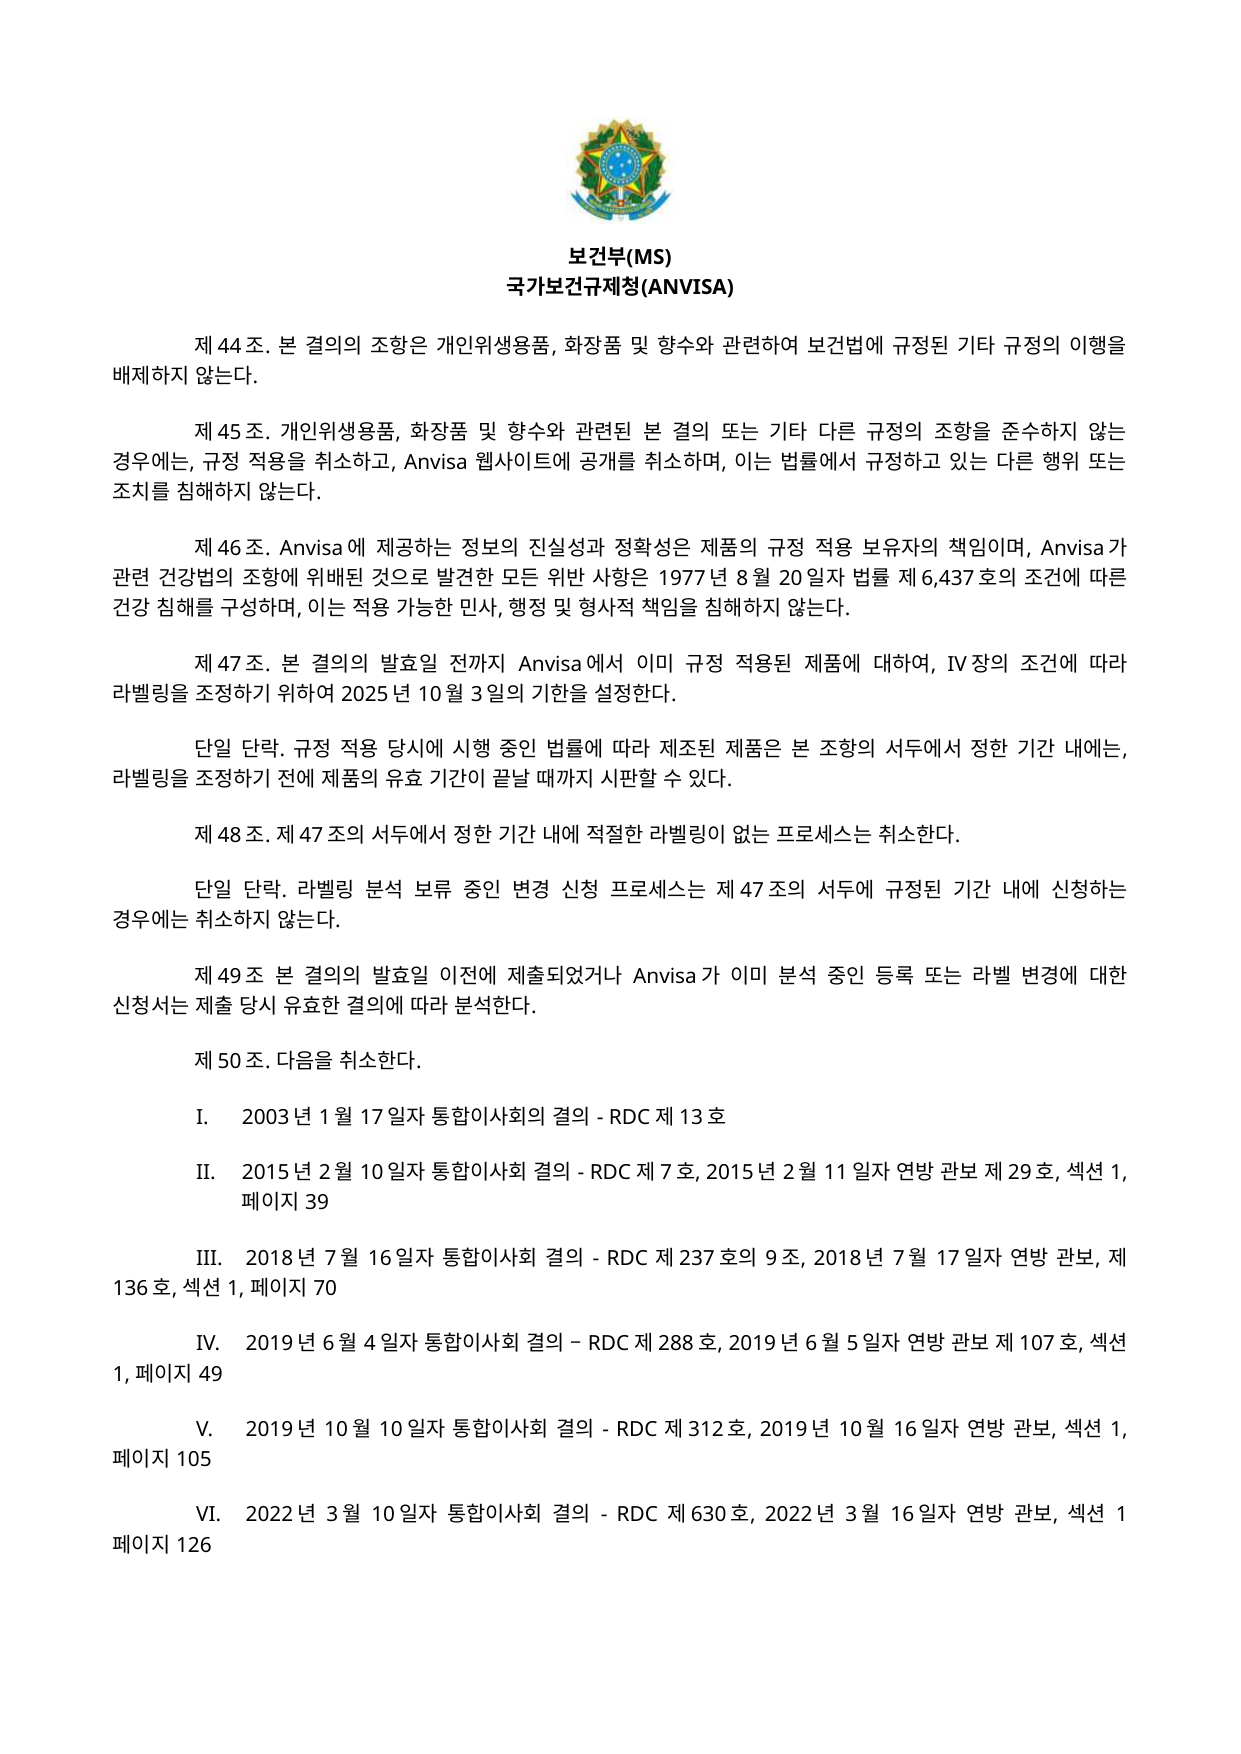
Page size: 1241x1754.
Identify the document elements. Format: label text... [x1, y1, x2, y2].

list 2022년 3월 10일자 통합이사회 결의 - RDC 제630호, 2022년 3월 16일자 연방 관보, 섹션 1 페이지 126 [112, 1498, 1128, 1558]
list 제50조. 다음을 취소한다. [112, 1044, 1128, 1075]
list 제47조. 본 결의의 발효일 전까지 Anvisa에서 이미 규정 적용된 제품에 대하여, IV장의 조건에 따라 라벨링을 조정하기 위하여 2025년 10월 3일의 기한을 설정한다. [112, 647, 1128, 707]
picture [566, 117, 674, 224]
list 2019년 10월 10일자 통합이사회 결의 - RDC 제312호, 2019년 10월 16일자 연방 관보, 섹션 1, 페이지 105 [112, 1412, 1128, 1473]
list 단일 단락. 규정 적용 당시에 시행 중인 법률에 따라 제조된 제품은 본 조항의 서두에서 정한 기간 내에는, 라벨링을 조정하기 전에 제품의 유효 기간이 끝날 때까지 시판할 수 있다. [112, 732, 1128, 793]
list 제49조 본 결의의 발효일 이전에 제출되었거나 Anvisa가 이미 분석 중인 등록 또는 라벨 변경에 대한 신청서는 제출 당시 유효한 결의에 따라 분석한다. [112, 959, 1128, 1019]
list 2003년 1월 17일자 통합이사회의 결의 - RDC 제13호 [196, 1100, 1128, 1130]
list 제48조. 제47조의 서두에서 정한 기간 내에 적절한 라벨링이 없는 프로세스는 취소한다. [112, 818, 1128, 848]
list 2018년 7월 16일자 통합이사회 결의 - RDC 제237호의 9조, 2018년 7월 17일자 연방 관보, 제136호, 섹션 1, 페이지 70 [112, 1241, 1128, 1301]
list 제44조. 본 결의의 조항은 개인위생용품, 화장품 및 향수와 관련하여 보건법에 규정된 기타 규정의 이행을 배제하지 않는다. [112, 329, 1128, 390]
list 2019년 6월 4일자 통합이사회 결의 – RDC 제288호, 2019년 6월 5일자 연방 관보 제107호, 섹션 1, 페이지 49 [112, 1326, 1128, 1387]
list 제46조. Anvisa에 제공하는 정보의 진실성과 정확성은 제품의 규정 적용 보유자의 책임이며, Anvisa가 관련 건강법의 조항에 위배된 것으로 발견한 모든 위반 사항은 1977년 8월 20일자 법률 제6,437호의 조건에 따른 건강 침해를 구성하며, 이는 적용 가능한 민사, 행정 및 형사적 책임을 침해하지 않는다. [112, 531, 1128, 622]
list 제45조. 개인위생용품, 화장품 및 향수와 관련된 본 결의 또는 기타 다른 규정의 조항을 준수하지 않는 경우에는, 규정 적용을 취소하고, Anvisa 웹사이트에 공개를 취소하며, 이는 법률에서 규정하고 있는 다른 행위 또는 조치를 침해하지 않는다. [112, 415, 1128, 506]
list 단일 단락. 라벨링 분석 보류 중인 변경 신청 프로세스는 제47조의 서두에 규정된 기간 내에 신청하는 경우에는 취소하지 않는다. [112, 873, 1128, 934]
list 2015년 2월 10일자 통합이사회 결의 - RDC 제7호, 2015년 2월 11일자 연방 관보 제29호, 섹션 1, 페이지 39 [196, 1155, 1128, 1216]
